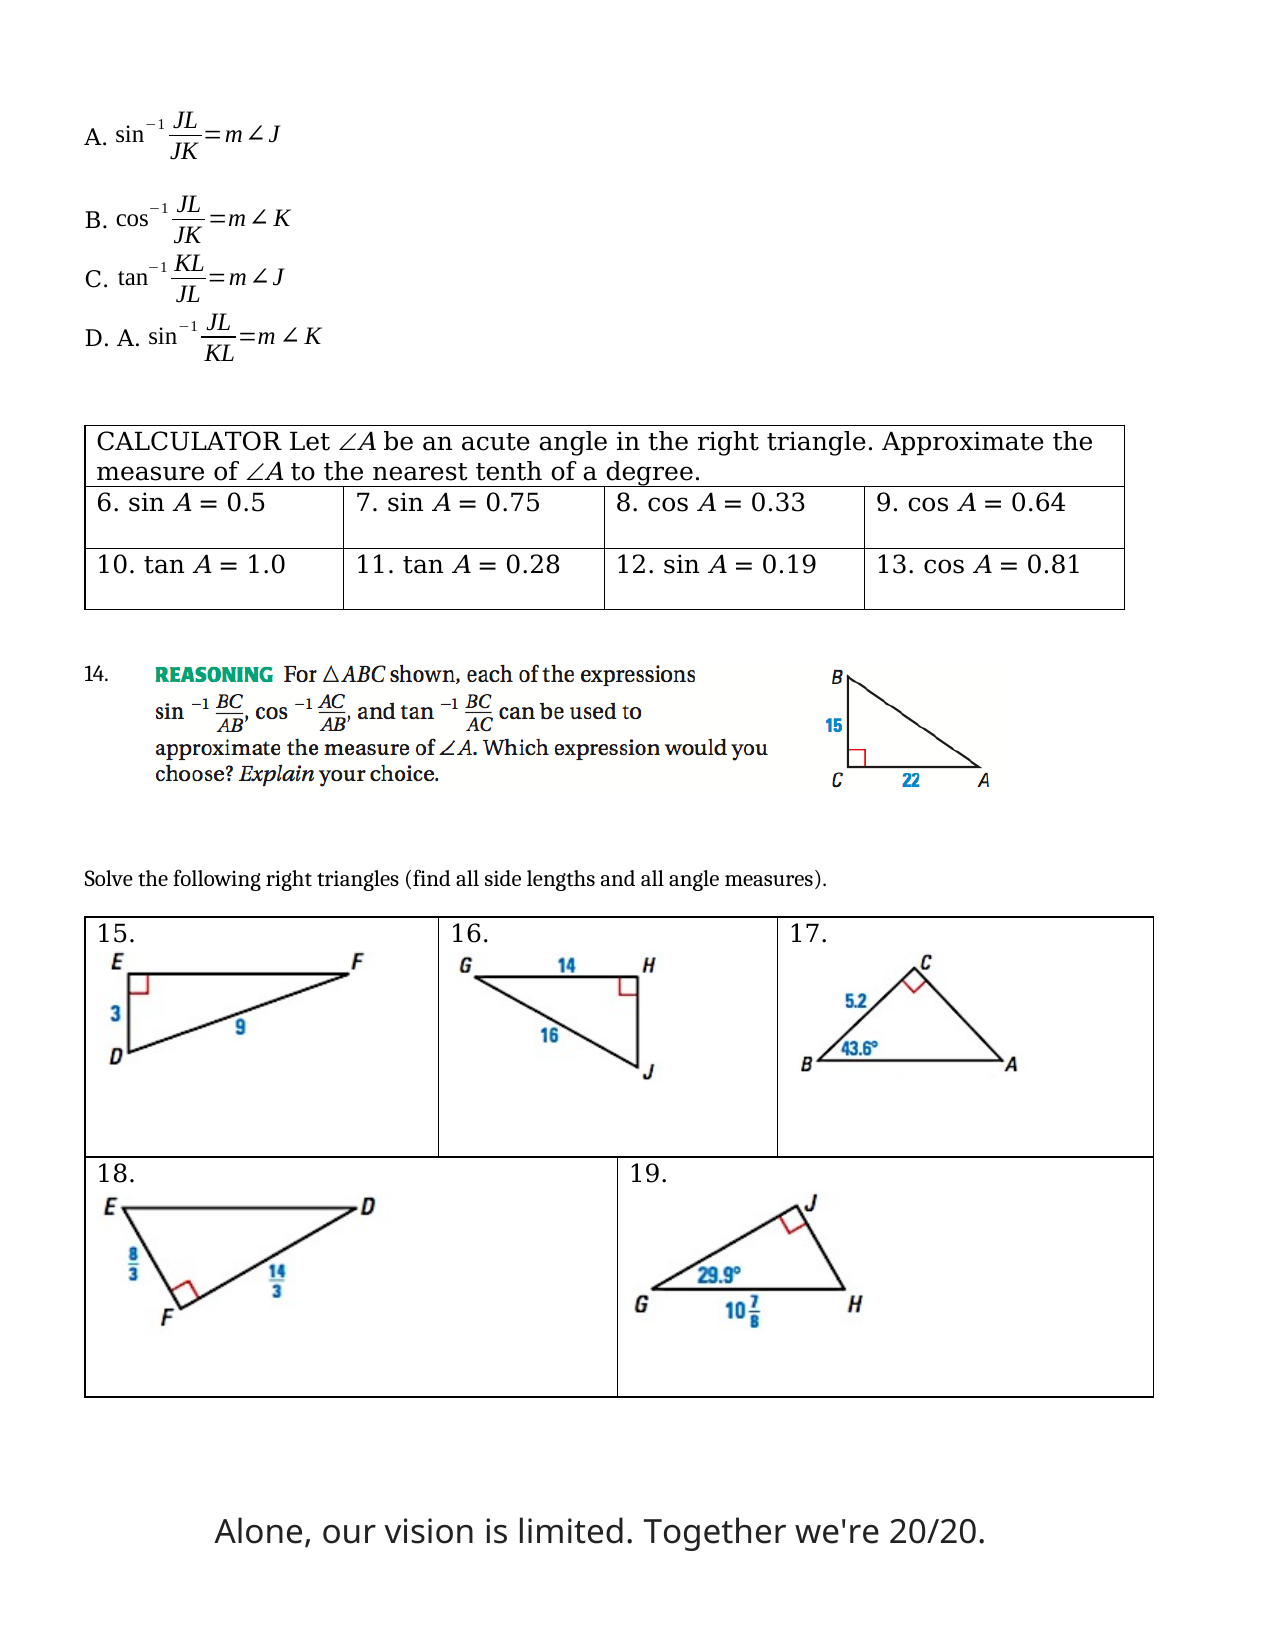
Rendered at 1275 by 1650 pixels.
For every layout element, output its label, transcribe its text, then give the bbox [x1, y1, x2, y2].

table_cell 19. [618, 1158, 1153, 1396]
table_cell 13. cos A = 0.81 [865, 549, 1124, 609]
picture [788, 951, 1048, 1078]
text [84, 75, 1125, 166]
table_header 15. [86, 918, 438, 1156]
picture [151, 662, 1005, 796]
text 14. [84, 661, 1125, 687]
table_cell 6. sin A = 0.5 [86, 487, 343, 547]
table_cell 18. [86, 1158, 617, 1396]
text B. [84, 190, 1125, 249]
table_header CALCULATOR Let A be an acute angle in the right triangle. Approximate the measure of A to the nearest tenth of a degree. [86, 426, 1124, 486]
table_header 17. [778, 918, 1153, 1156]
text D. A. [84, 308, 1125, 399]
table_cell 12. sin A = 0.19 [605, 549, 864, 609]
picture [96, 951, 378, 1084]
picture [96, 1191, 394, 1337]
picture [628, 1191, 889, 1331]
table_cell 9. cos A = 0.64 [865, 487, 1124, 547]
table_cell 10. tan A = 1.0 [86, 549, 343, 609]
text C. [84, 249, 1125, 308]
table_header 16. [439, 918, 777, 1156]
table_cell 11. tan A = 0.28 [344, 549, 604, 609]
table_cell 7. sin A = 0.75 [344, 487, 604, 547]
picture [450, 951, 679, 1085]
text Solve the following right triangles (find all side lengths and all angle measures). [84, 865, 1125, 892]
table_cell 8. cos A = 0.33 [605, 487, 864, 547]
